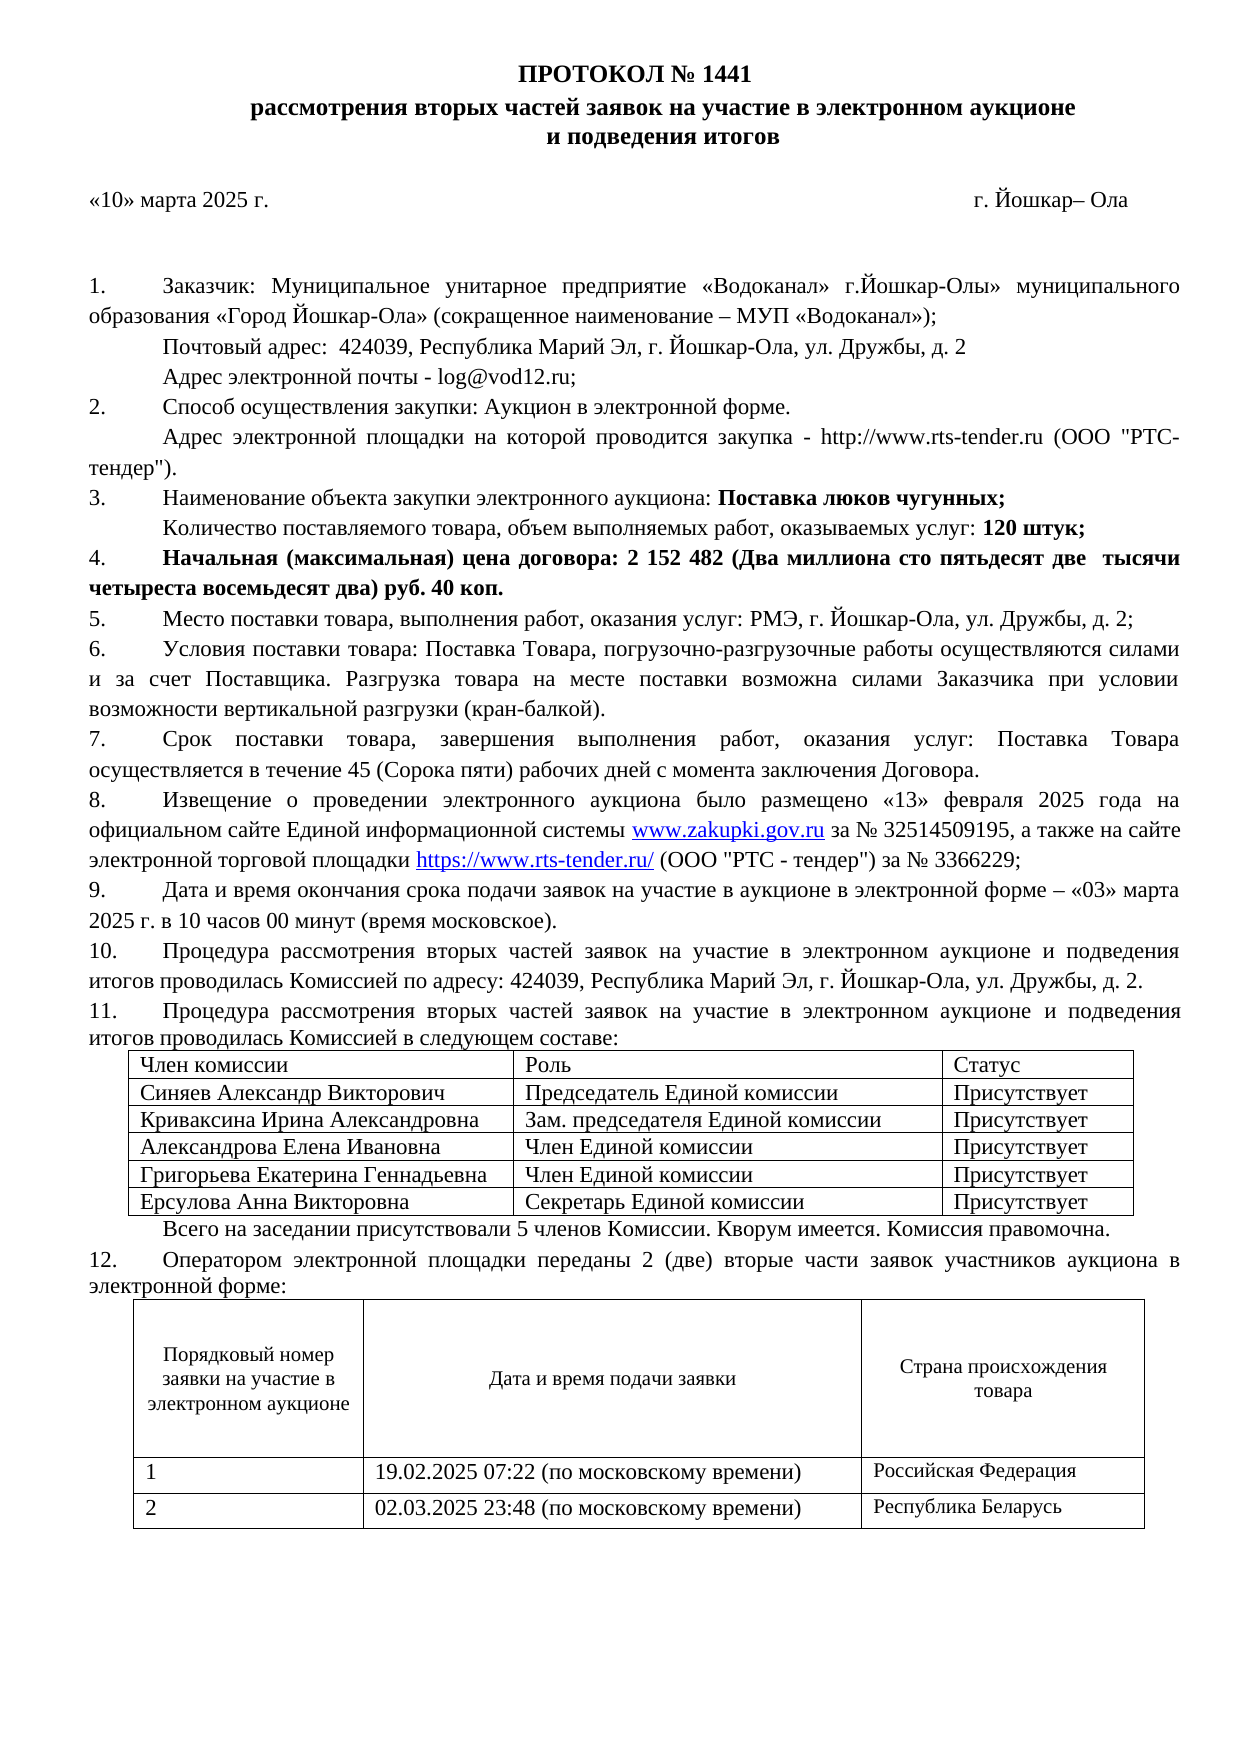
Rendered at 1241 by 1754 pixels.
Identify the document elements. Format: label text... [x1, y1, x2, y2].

table_cell 2 [134, 1494, 363, 1528]
list Процедура рассмотрения вторых частей заявок на участие в электронном аукционе и подведения итогов проводилась Комиссией по адресу: 424039, Республика Марий Эл, г. Йошкар-Ола, ул. Дружбы, д. 2. [89, 937, 1181, 993]
text 12. Оператором электронной площадки переданы 2 (две) вторые части заявок участников аукциона в электронной форме: [89, 1246, 1181, 1298]
table_header Порядковый номер заявки на участие в электронном аукционе [134, 1300, 363, 1457]
text ПРОТОКОЛ № 1441 [89, 59, 1181, 88]
list Начальная (максимальная) цена договора: 2 152 482 (Два миллиона сто пятьдесят две тысячи четыреста восемьдесят два) руб. 40 коп. [89, 544, 1181, 601]
table_cell Член Единой комиссии [514, 1133, 942, 1160]
table_cell 1 [134, 1458, 363, 1492]
table_header Член комиссии [129, 1051, 513, 1077]
table_cell Российская Федерация [862, 1458, 1144, 1492]
list Извещение о проведении электронного аукциона было размещено «13» февраля 2025 года на официальном сайте Единой информационной системы www.zakupki.gov.ru за № 32514509195, а также на сайте электронной торговой площадки https://www.rts-tender.ru/ (ООО "РТС - тендер") за № 3366229; [89, 786, 1181, 873]
table_header Дата и время подачи заявки [364, 1300, 861, 1457]
table_cell 19.02.2025 07:22 (по московскому времени) [364, 1458, 861, 1492]
table_cell Присутствует [943, 1079, 1133, 1105]
table_cell Секретарь Единой комиссии [514, 1188, 942, 1214]
text Адрес электронной почты - log@vod12.ru; [89, 363, 1181, 389]
table_cell Член Единой комиссии [514, 1161, 942, 1187]
table_cell Присутствует [943, 1161, 1133, 1187]
table_cell Республика Беларусь [862, 1494, 1144, 1528]
table_cell Присутствует [943, 1106, 1133, 1132]
list Условия поставки товара: Поставка Товара, погрузочно-разгрузочные работы осуществляются силами и за счет Поставщика. Разгрузка товара на месте поставки возможна силами Заказчика при условии возможности вертикальной разгрузки (кран-балкой). [89, 635, 1181, 722]
list Срок поставки товара, завершения выполнения работ, оказания услуг: Поставка Товара осуществляется в течение 45 (Сорока пяти) рабочих дней с момента заключения Договора. [89, 726, 1181, 782]
list Наименование объекта закупки электронного аукциона: Поставка люков чугунных; [89, 484, 1181, 510]
text Всего на заседании присутствовали 5 членов Комиссии. Кворум имеется. Комиссия правомочна. [89, 1216, 1181, 1242]
table_cell Председатель Единой комиссии [514, 1079, 942, 1105]
list Способ осуществления закупки: Аукцион в электронной форме. [89, 393, 1181, 419]
table_cell 02.03.2025 23:48 (по московскому времени) [364, 1494, 861, 1528]
table_cell Криваксина Ирина Александровна [129, 1106, 513, 1132]
text рассмотрения вторых частей заявок на участие в электронном аукционе [89, 92, 1181, 121]
list Процедура рассмотрения вторых частей заявок на участие в электронном аукционе и подведения итогов проводилась Комиссией в следующем составе: [89, 997, 1181, 1050]
table_cell Присутствует [943, 1133, 1133, 1160]
text Почтовый адрес: 424039, Республика Марий Эл, г. Йошкар-Ола, ул. Дружбы, д. 2 [89, 333, 1181, 359]
list Заказчик: Муниципальное унитарное предприятие «Водоканал» г.Йошкар-Олы» муниципального образования «Город Йошкар-Ола» (сокращенное наименование – МУП «Водоканал»); [89, 272, 1181, 329]
table_cell Присутствует [943, 1188, 1133, 1214]
table_cell Григорьева Екатерина Геннадьевна [129, 1161, 513, 1187]
list Дата и время окончания срока подачи заявок на участие в аукционе в электронной форме – «03» марта 2025 г. в 10 часов 00 минут (время московское). [89, 877, 1181, 933]
table_cell Синяев Александр Викторович [129, 1079, 513, 1105]
list Место поставки товара, выполнения работ, оказания услуг: РМЭ, г. Йошкар-Ола, ул. Дружбы, д. 2; [89, 605, 1181, 631]
text Количество поставляемого товара, объем выполняемых работ, оказываемых услуг: 120 штук; [89, 514, 1181, 540]
text и подведения итогов [89, 121, 1181, 149]
table_cell Александрова Елена Ивановна [129, 1133, 513, 1160]
table_header Статус [943, 1051, 1133, 1077]
text «10» марта 2025 г. г. Йошкар– Ола [89, 186, 1181, 212]
table_header Страна происхождения товара [862, 1300, 1144, 1457]
table_header Роль [514, 1051, 942, 1077]
table_cell Зам. председателя Единой комиссии [514, 1106, 942, 1132]
text Адрес электронной площадки на которой проводится закупка - http://www.rts-tender.ru (ООО "РТС-тендер"). [89, 423, 1181, 480]
table_cell Ерсулова Анна Викторовна [129, 1188, 513, 1214]
